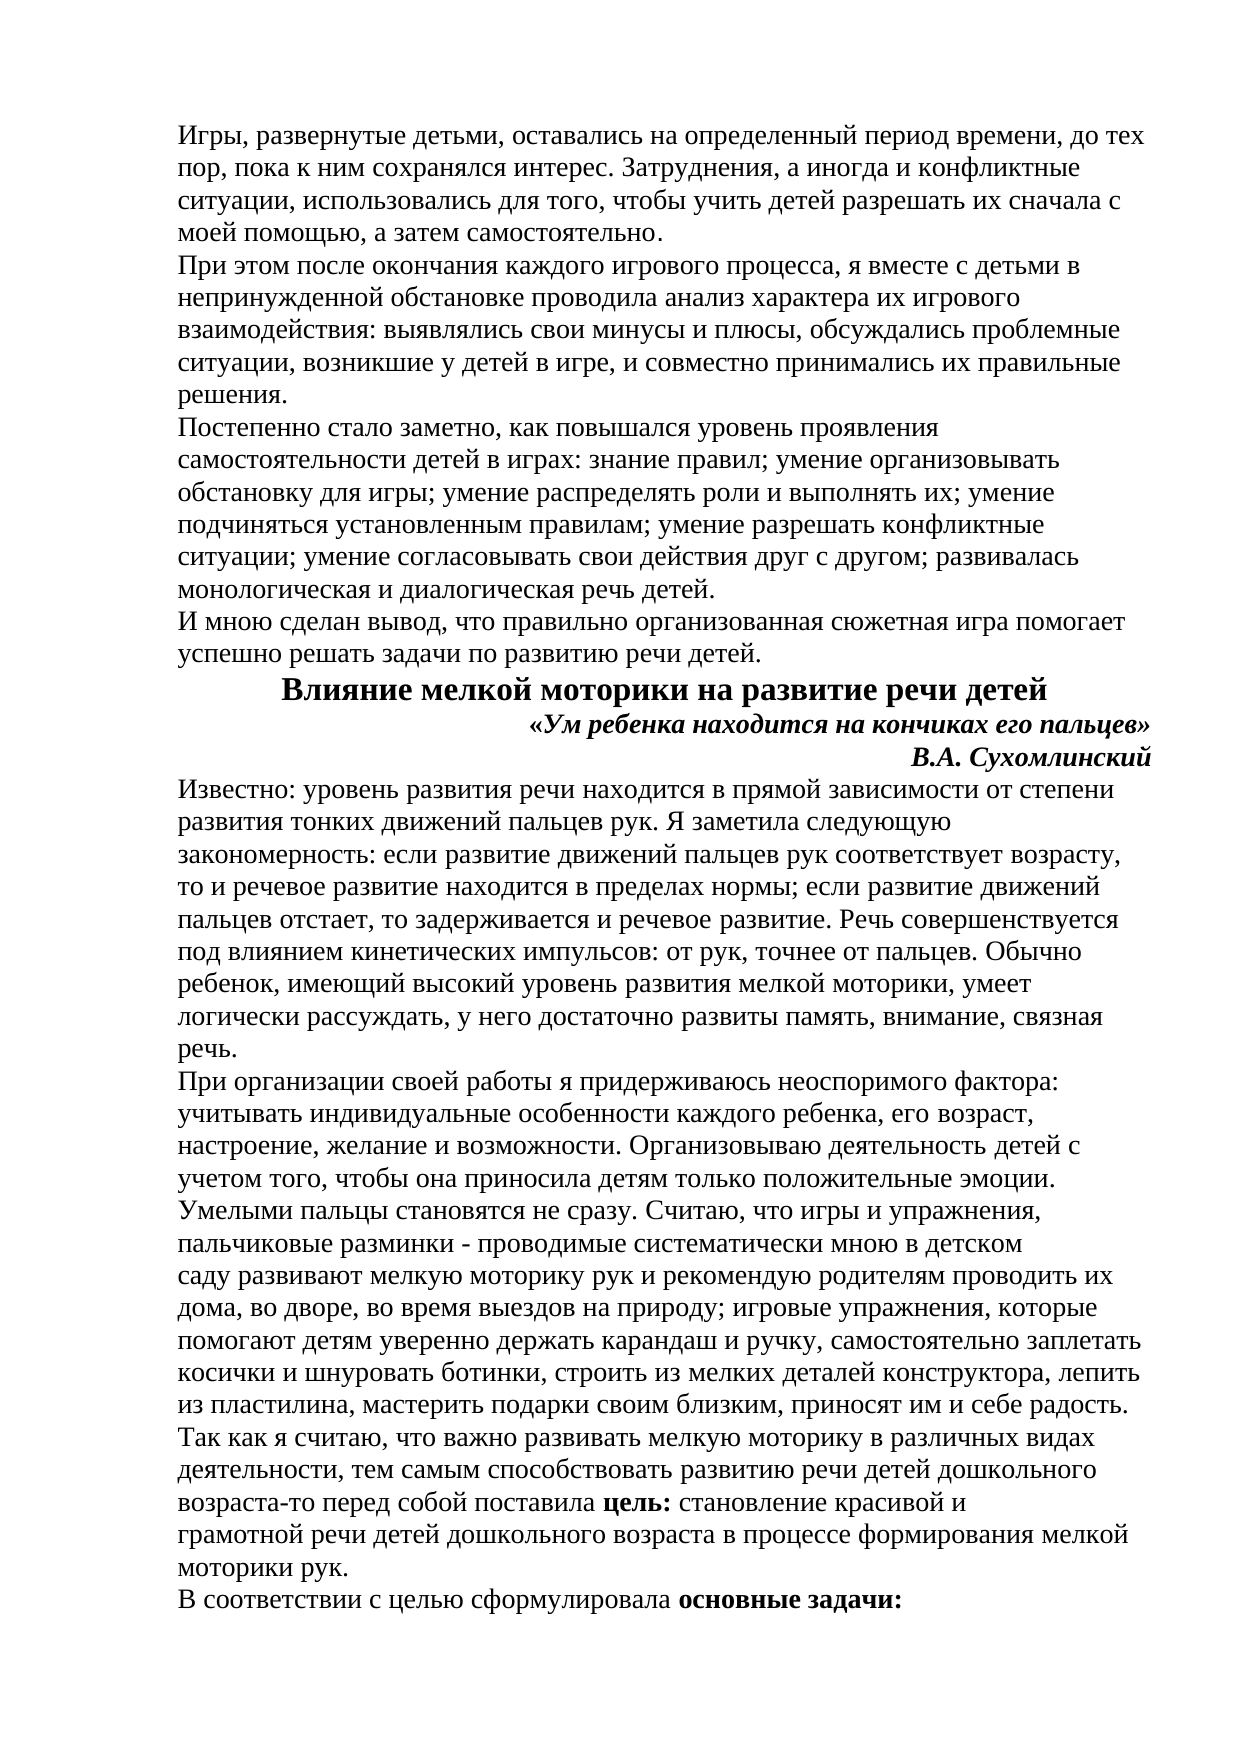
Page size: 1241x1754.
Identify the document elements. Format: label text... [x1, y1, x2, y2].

text И мною сделан вывод, что правильно организованная сюжетная игра помогает успешно решать задачи по развитию речи детей. [177, 604, 1152, 669]
text При этом после окончания каждого игрового процесса, я вместе с детьми в непринужденной обстановке проводила анализ характера их игрового взаимодействия: выявлялись свои минусы и плюсы, обсуждались проблемные ситуации, возникшие у детей в игре, и совместно принимались их правильные решения. [177, 248, 1152, 410]
text Постепенно стало заметно, как повышался уровень проявления самостоятельности детей в играх: знание правил; умение организовывать обстановку для игры; умение распределять роли и выполнять их; умение подчиняться установленным правилам; умение разрешать конфликтные ситуации; умение согласовывать свои действия друг с другом; развивалась монологическая и диалогическая речь детей. [177, 410, 1152, 604]
text «Ум ребенка находится на кончиках его пальцев» [177, 707, 1152, 740]
text Известно: уровень развития речи находится в прямой зависимости от степени развития тонких движений пальцев рук. Я заметила следующую закономерность: если развитие движений пальцев рук соответствует возрасту, то и речевое развитие находится в пределах нормы; если развитие движений пальцев отстает, то задерживается и речевое развитие. Речь совершенствуется под влиянием кинетических импульсов: от рук, точнее от пальцев. Обычно ребенок, имеющий высокий уровень развития мелкой моторики, умеет логически рассуждать, у него достаточно развиты память, внимание, связная речь. [177, 772, 1152, 1064]
text Игры, развернутые детьми, оставались на определенный период времени, до тех пор, пока к ним сохранялся интерес. Затруднения, а иногда и конфликтные ситуации, использовались для того, чтобы учить детей разрешать их сначала с моей помощью, а затем самостоятельно. [177, 118, 1152, 248]
text В соответствии с целью сформулировала основные задачи: [177, 1582, 1152, 1614]
text Умелыми пальцы становятся не сразу. Считаю, что игры и упражнения, пальчиковые разминки - проводимые систематически мною в детском саду развивают мелкую моторику рук и рекомендую родителям проводить их дома, во дворе, во время выездов на природу; игровые упражнения, которые помогают детям уверенно держать карандаш и ручку, самостоятельно заплетать косички и шнуровать ботинки, строить из мелких деталей конструктора, лепить из пластилина, мастерить подарки своим близким, приносят им и себе радость. [177, 1193, 1152, 1420]
text Влияние мелкой моторики на развитие речи детей [177, 669, 1152, 707]
text Так как я считаю, что важно развивать мелкую моторику в различных видах деятельности, тем самым способствовать развитию речи детей дошкольного возраста-то перед собой поставила цель: становление красивой и грамотной речи детей дошкольного возраста в процессе формирования мелкой моторики рук. [177, 1420, 1152, 1582]
text В.А. Сухомлинский [177, 740, 1152, 772]
text При организации своей работы я придерживаюсь неоспоримого фактора: учитывать индивидуальные особенности каждого ребенка, его возраст, настроение, желание и возможности. Организовываю деятельность детей с учетом того, чтобы она приносила детям только положительные эмоции. [177, 1064, 1152, 1193]
